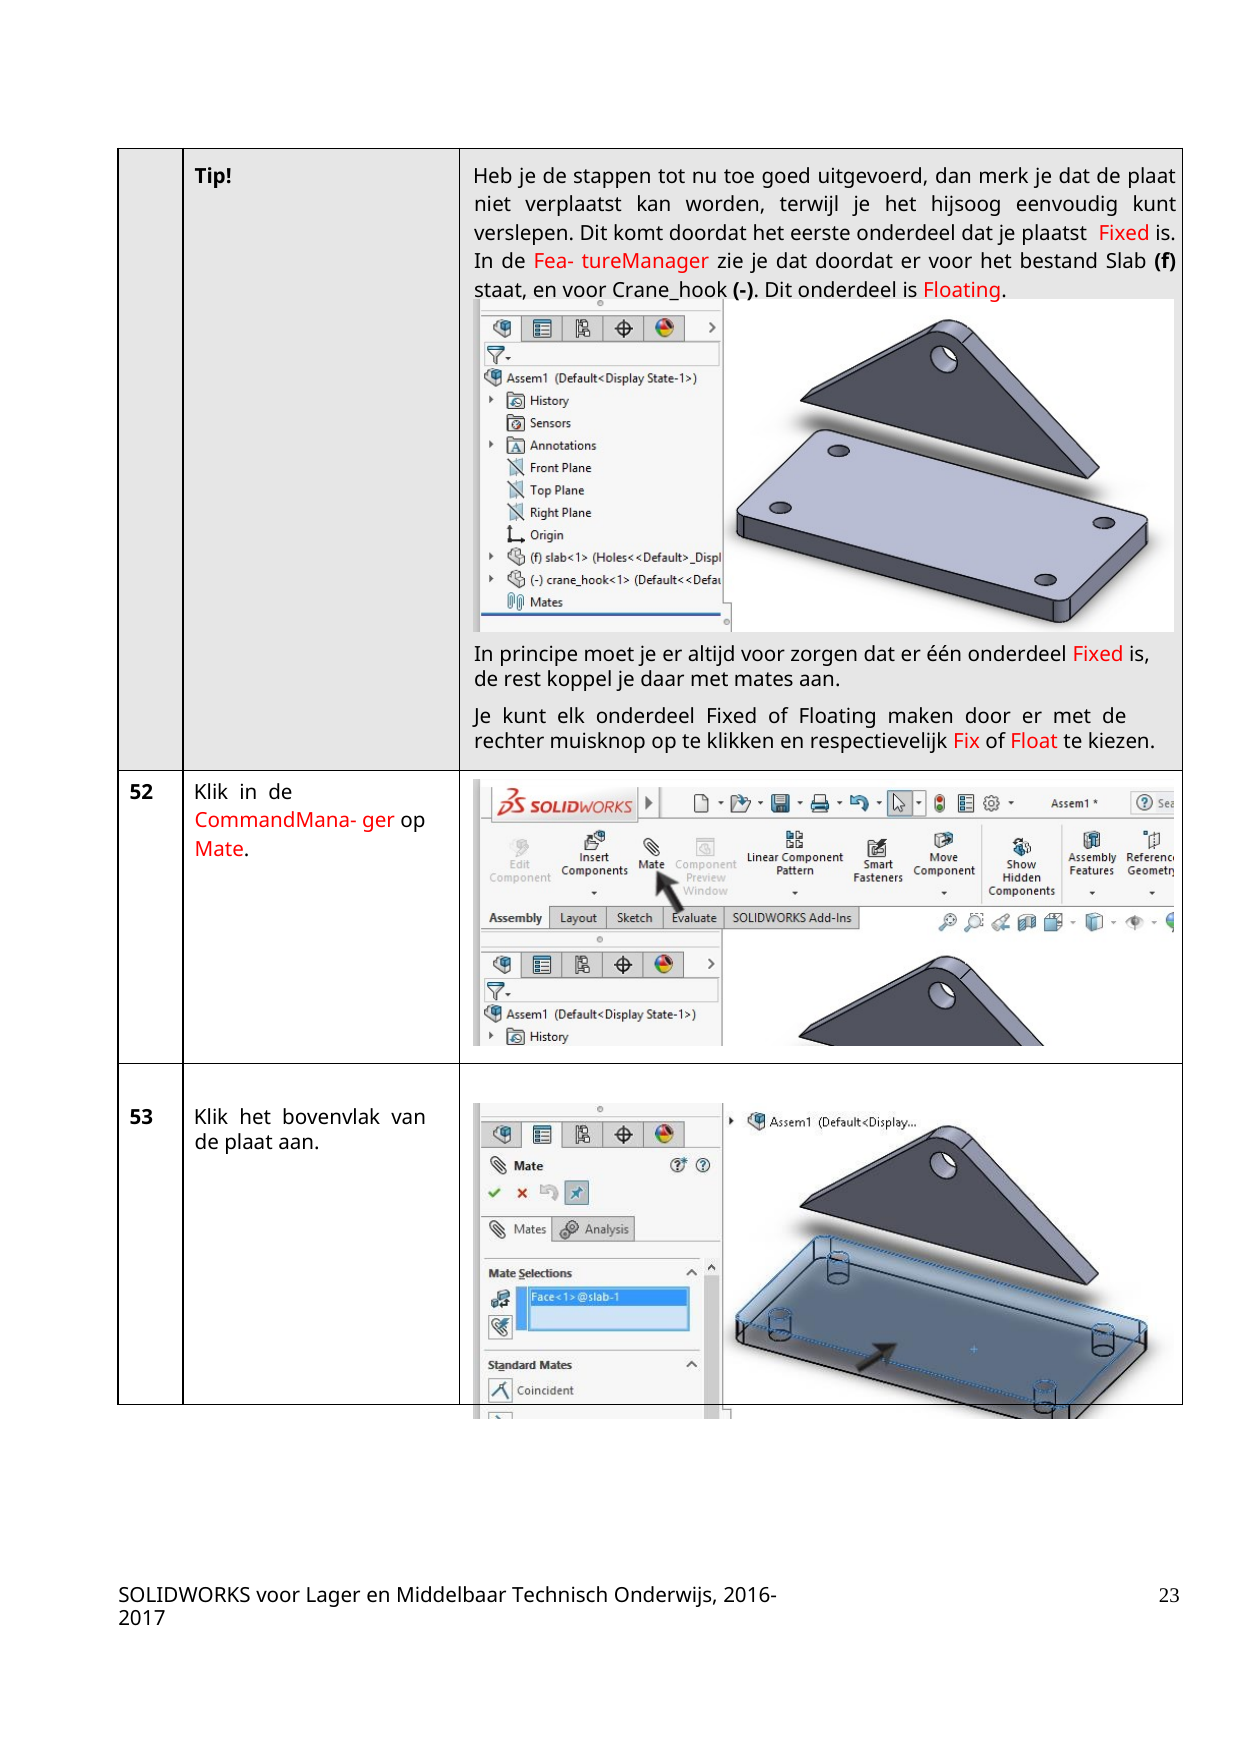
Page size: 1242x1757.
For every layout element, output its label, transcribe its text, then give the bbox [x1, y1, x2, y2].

text Je kunt elk onderdeel Fixed of Floating maken door er met de rechter muisknop op te klikken en respectievelijk Fix of Float te kiezen. [474, 704, 1176, 754]
text In principe moet je er altijd voor zorgen dat er één onderdeel Fixed is, de rest koppel je daar met mates aan. [474, 641, 1176, 691]
text 52 Klik in de CommandMana- ger op Mate. [129, 777, 452, 862]
picture [473, 1405, 1174, 1419]
picture [473, 779, 1174, 1046]
picture [473, 303, 1174, 632]
text Tip! Heb je de stappen tot nu toe goed uitgevoerd, dan merk je dat de plaat niet verplaatst kan worden, terwijl je het hijsoog eenvoudig kunt verslepen. Dit komt doordat het eerste onderdeel dat je plaatst Fixed is. In de Fea- tureManager zie je dat doordat er voor het bestand Slab (f) staat, en voor Crane_hook (-). Dit onderdeel is Floating. [194, 161, 1176, 303]
picture [473, 1103, 1174, 1404]
text 53 Klik het bovenvlak van de plaat aan. [129, 1104, 451, 1154]
